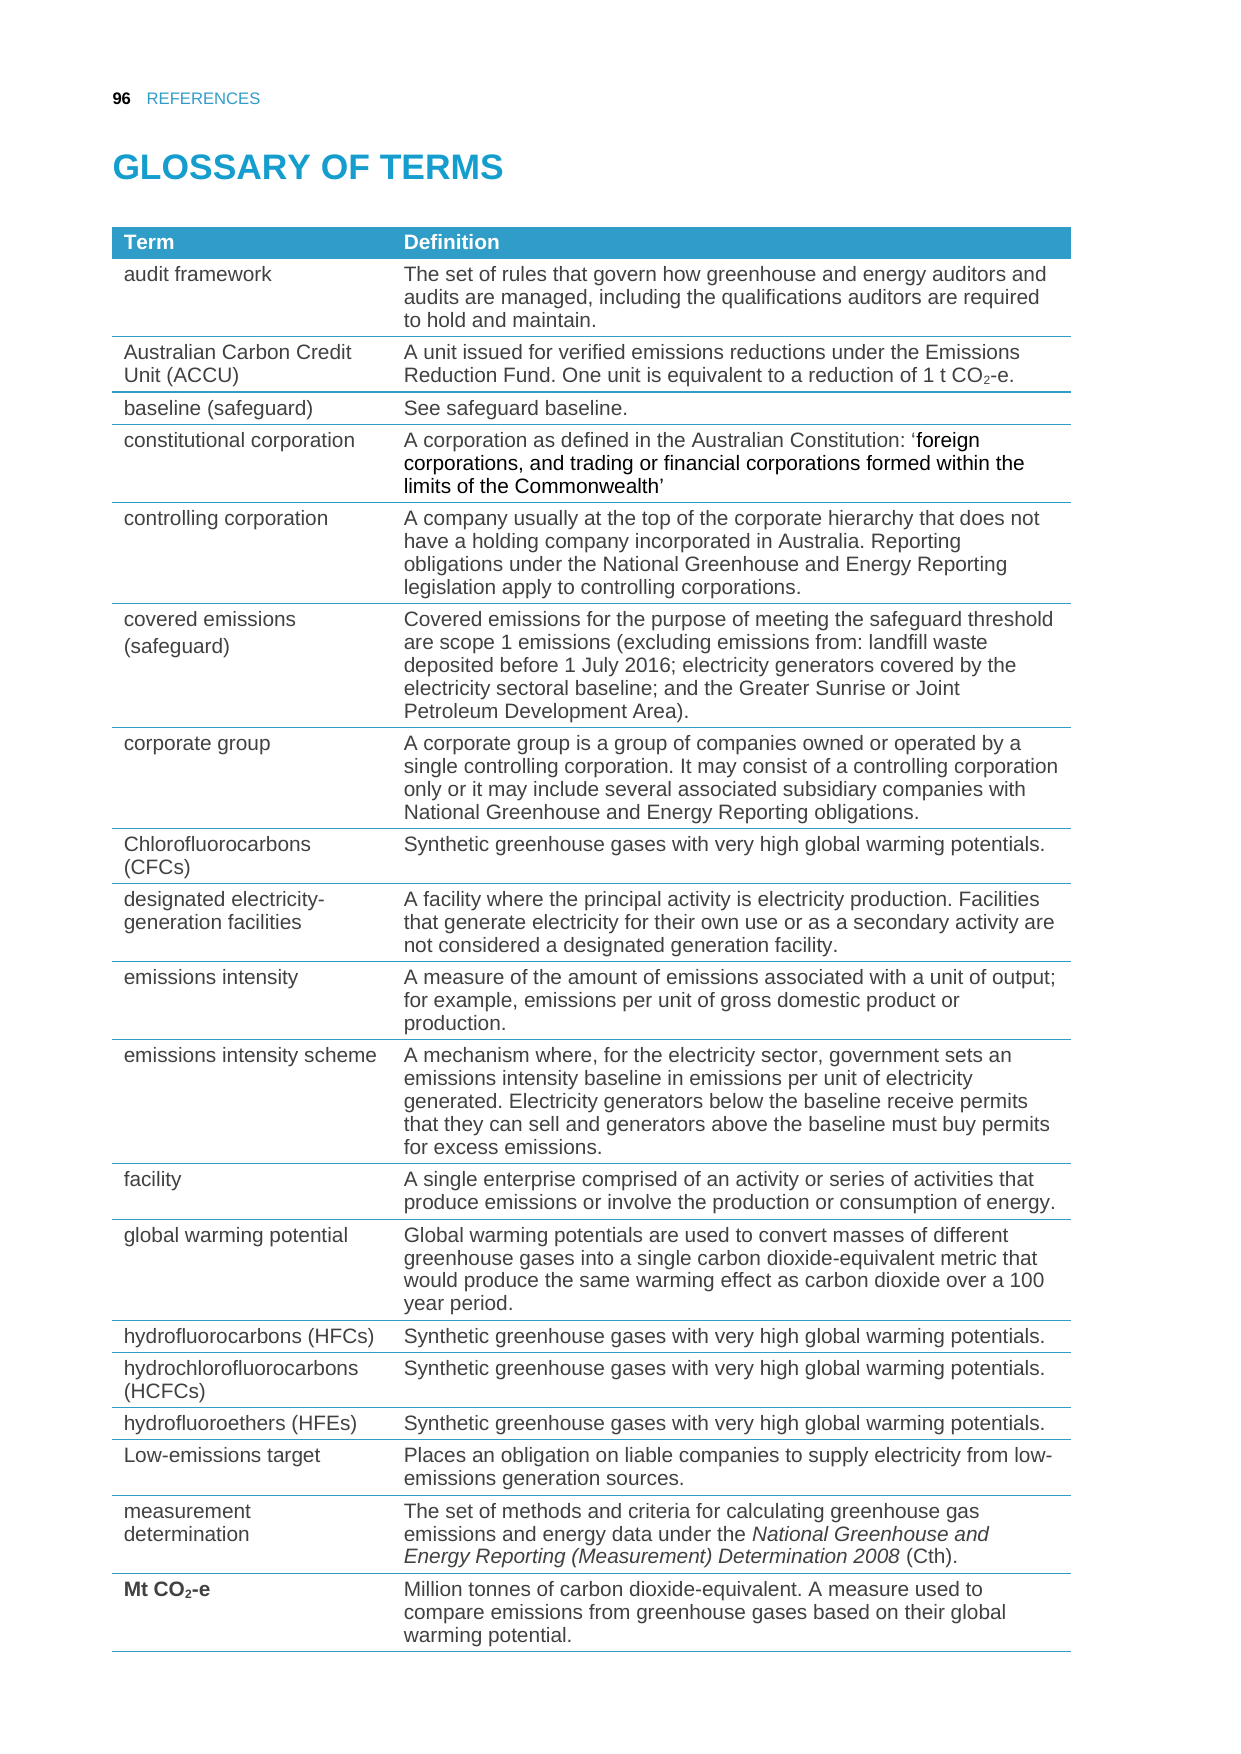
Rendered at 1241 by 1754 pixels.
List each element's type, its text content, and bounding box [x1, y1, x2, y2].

table_cell A facility where the principal activity is electricity production. Facilities that generate electricity for their own use or as a secondary activity are not considered a designated generation facility. [392, 884, 1071, 961]
table_cell Million tonnes of carbon dioxide-equivalent. A measure used to compare emissions from greenhouse gases based on their global warming potential. [392, 1574, 1071, 1651]
table_cell Global warming potentials are used to convert masses of different greenhouse gases into a single carbon dioxide-equivalent metric that would produce the same warming effect as carbon dioxide over a 100 year period. [392, 1220, 1071, 1319]
table_cell covered emissions (safeguard) [112, 604, 392, 727]
table_cell A company usually at the top of the corporate hierarchy that does not have a holding company incorporated in Australia. Reporting obligations under the National Greenhouse and Energy Reporting legislation apply to controlling corporations. [392, 503, 1071, 603]
table_cell Places an obligation on liable companies to supply electricity from low-emissions generation sources. [392, 1440, 1071, 1494]
table_cell hydrofluorocarbons (HFCs) [112, 1321, 392, 1352]
subtitle Glossary of terms [112, 148, 1128, 187]
table_cell Mt CO2-e [112, 1574, 392, 1651]
table_cell A single enterprise comprised of an activity or series of activities that produce emissions or involve the production or consumption of energy. [392, 1164, 1071, 1218]
table_cell Low-emissions target [112, 1440, 392, 1494]
table_cell See safeguard baseline. [392, 393, 1071, 424]
table_cell designated electricity-generation facilities [112, 884, 392, 961]
table_cell A unit issued for verified emissions reductions under the Emissions Reduction Fund. One unit is equivalent to a reduction of 1 t CO2-e. [392, 337, 1071, 391]
table_cell Australian Carbon Credit Unit (ACCU) [112, 337, 392, 391]
table_cell A measure of the amount of emissions associated with a unit of output; for example, emissions per unit of gross domestic product or production. [392, 962, 1071, 1039]
table_cell corporate group [112, 728, 392, 828]
table_cell emissions intensity [112, 962, 392, 1039]
table_cell Covered emissions for the purpose of meeting the safeguard threshold are scope 1 emissions (excluding emissions from: landfill waste deposited before 1 July 2016; electricity generators covered by the electricity sectoral baseline; and the Greater Sunrise or Joint Petroleum Development Area). [392, 604, 1071, 727]
table_cell facility [112, 1164, 392, 1218]
table_cell controlling corporation [112, 503, 392, 603]
table_header Definition [392, 227, 1071, 258]
table_cell audit framework [112, 259, 392, 336]
table_cell The set of rules that govern how greenhouse and energy auditors and audits are managed, including the qualifications auditors are required to hold and maintain. [392, 259, 1071, 336]
table_cell baseline (safeguard) [112, 393, 392, 424]
table_cell Synthetic greenhouse gases with very high global warming potentials. [392, 1321, 1071, 1352]
table_cell Synthetic greenhouse gases with very high global warming potentials. [392, 1408, 1071, 1439]
table_cell constitutional corporation [112, 425, 392, 502]
table_cell emissions intensity scheme [112, 1040, 392, 1163]
table_cell Chlorofluorocarbons (CFCs) [112, 829, 392, 883]
table_cell hydrochlorofluorocarbons (HCFCs) [112, 1353, 392, 1407]
table_cell Synthetic greenhouse gases with very high global warming potentials. [392, 829, 1071, 883]
table_cell global warming potential [112, 1220, 392, 1319]
table_cell A corporate group is a group of companies owned or operated by a single controlling corporation. It may consist of a controlling corporation only or it may include several associated subsidiary companies with National Greenhouse and Energy Reporting obligations. [392, 728, 1071, 828]
table_cell measurement determination [112, 1496, 392, 1573]
table_cell hydrofluoroethers (HFEs) [112, 1408, 392, 1439]
table_header Term [112, 227, 392, 258]
table_cell The set of methods and criteria for calculating greenhouse gas emissions and energy data under the National Greenhouse and Energy Reporting (Measurement) Determination 2008 (Cth). [392, 1496, 1071, 1573]
table_cell A corporation as defined in the Australian Constitution: ‘foreign corporations, and trading or financial corporations formed within the limits of the Commonwealth’ [392, 425, 1071, 502]
table_cell A mechanism where, for the electricity sector, government sets an emissions intensity baseline in emissions per unit of electricity generated. Electricity generators below the baseline receive permits that they can sell and generators above the baseline must buy permits for excess emissions. [392, 1040, 1071, 1163]
table_cell Synthetic greenhouse gases with very high global warming potentials. [392, 1353, 1071, 1407]
